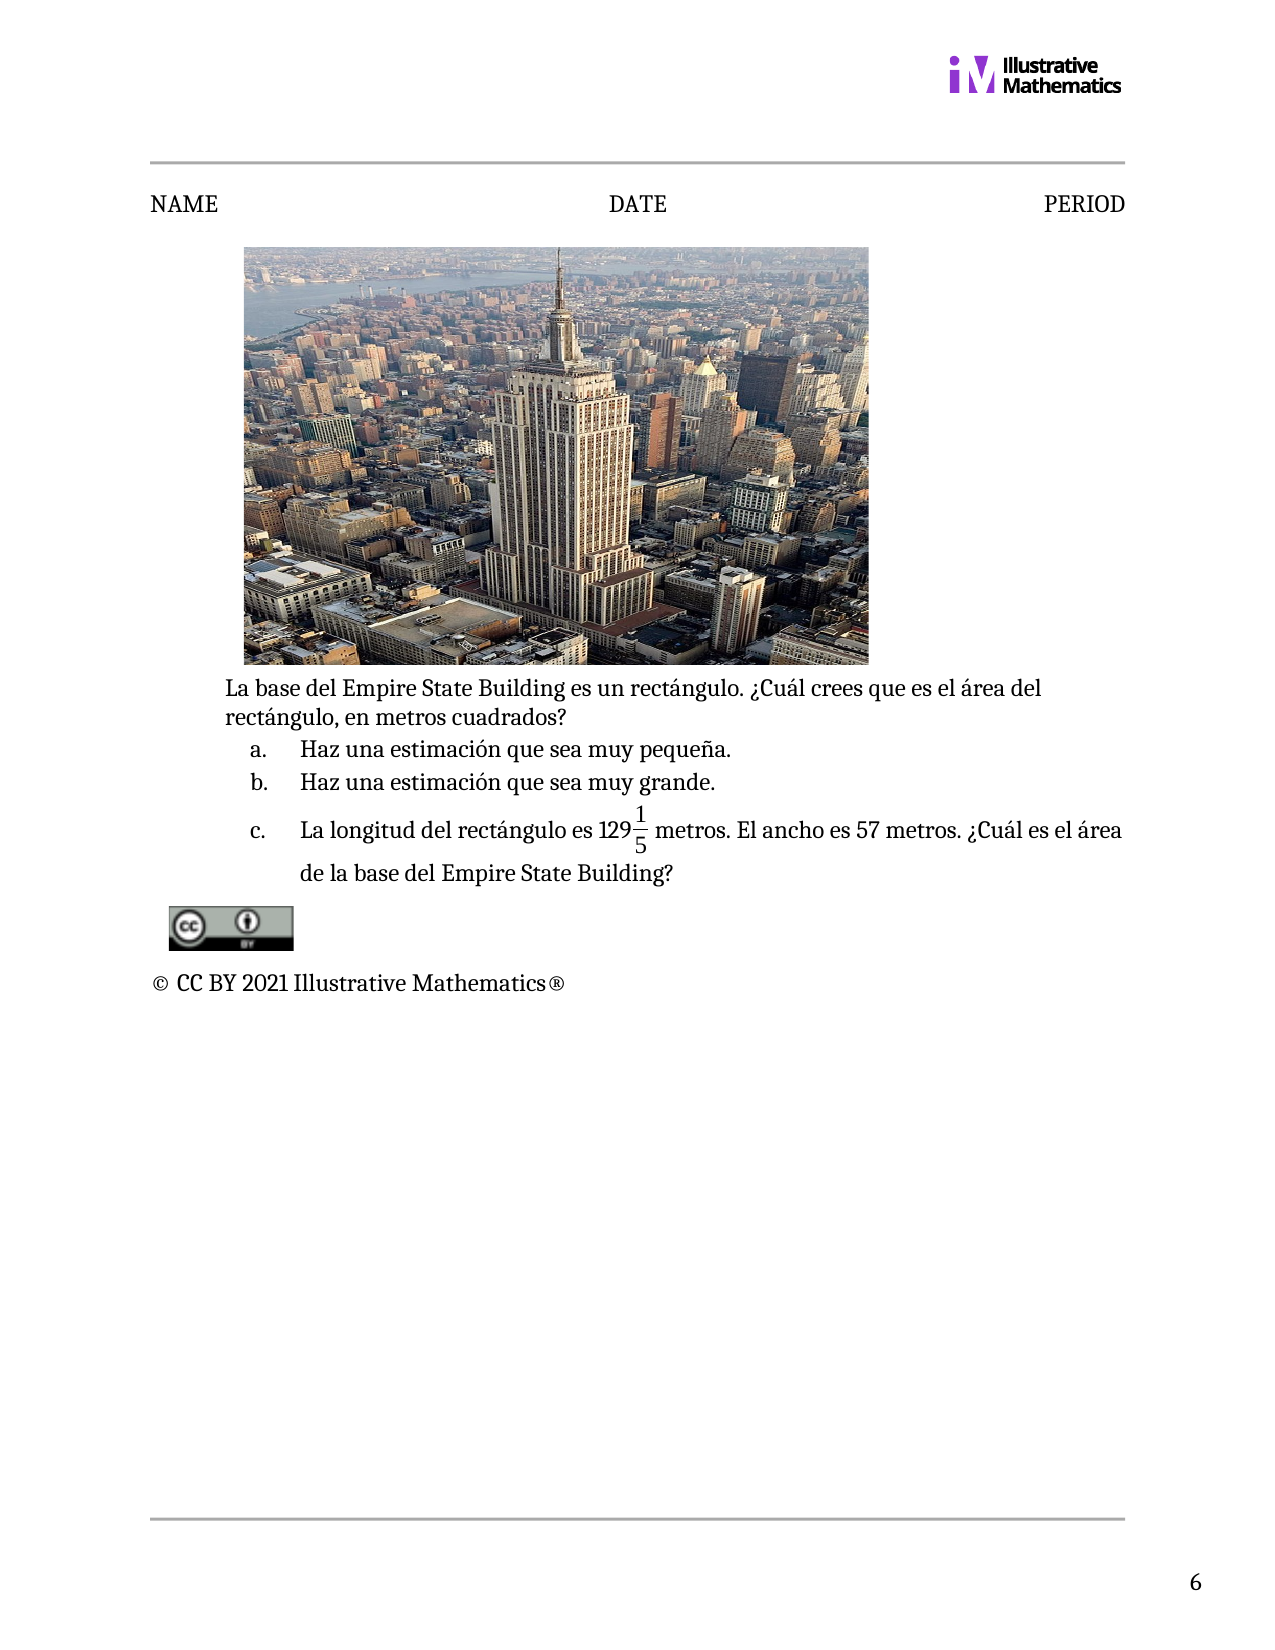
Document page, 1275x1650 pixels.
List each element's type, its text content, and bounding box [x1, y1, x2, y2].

picture [243, 247, 869, 665]
picture [168, 906, 294, 951]
list Haz una estimación que sea muy pequeña. [250, 735, 1125, 764]
picture [949, 55, 1121, 93]
list Haz una estimación que sea muy grande. [250, 768, 1125, 797]
list La longitud del rectángulo es 129 metros. El ancho es 57 metros. ¿Cuál es el área de la base del Empire State Building? [250, 800, 1125, 888]
list La base del Empire State Building es un rectángulo. ¿Cuál crees que es el área del rectángulo, en metros cuadrados? [175, 674, 1125, 732]
text © CC BY 2021 Illustrative Mathematics® [150, 969, 1125, 998]
